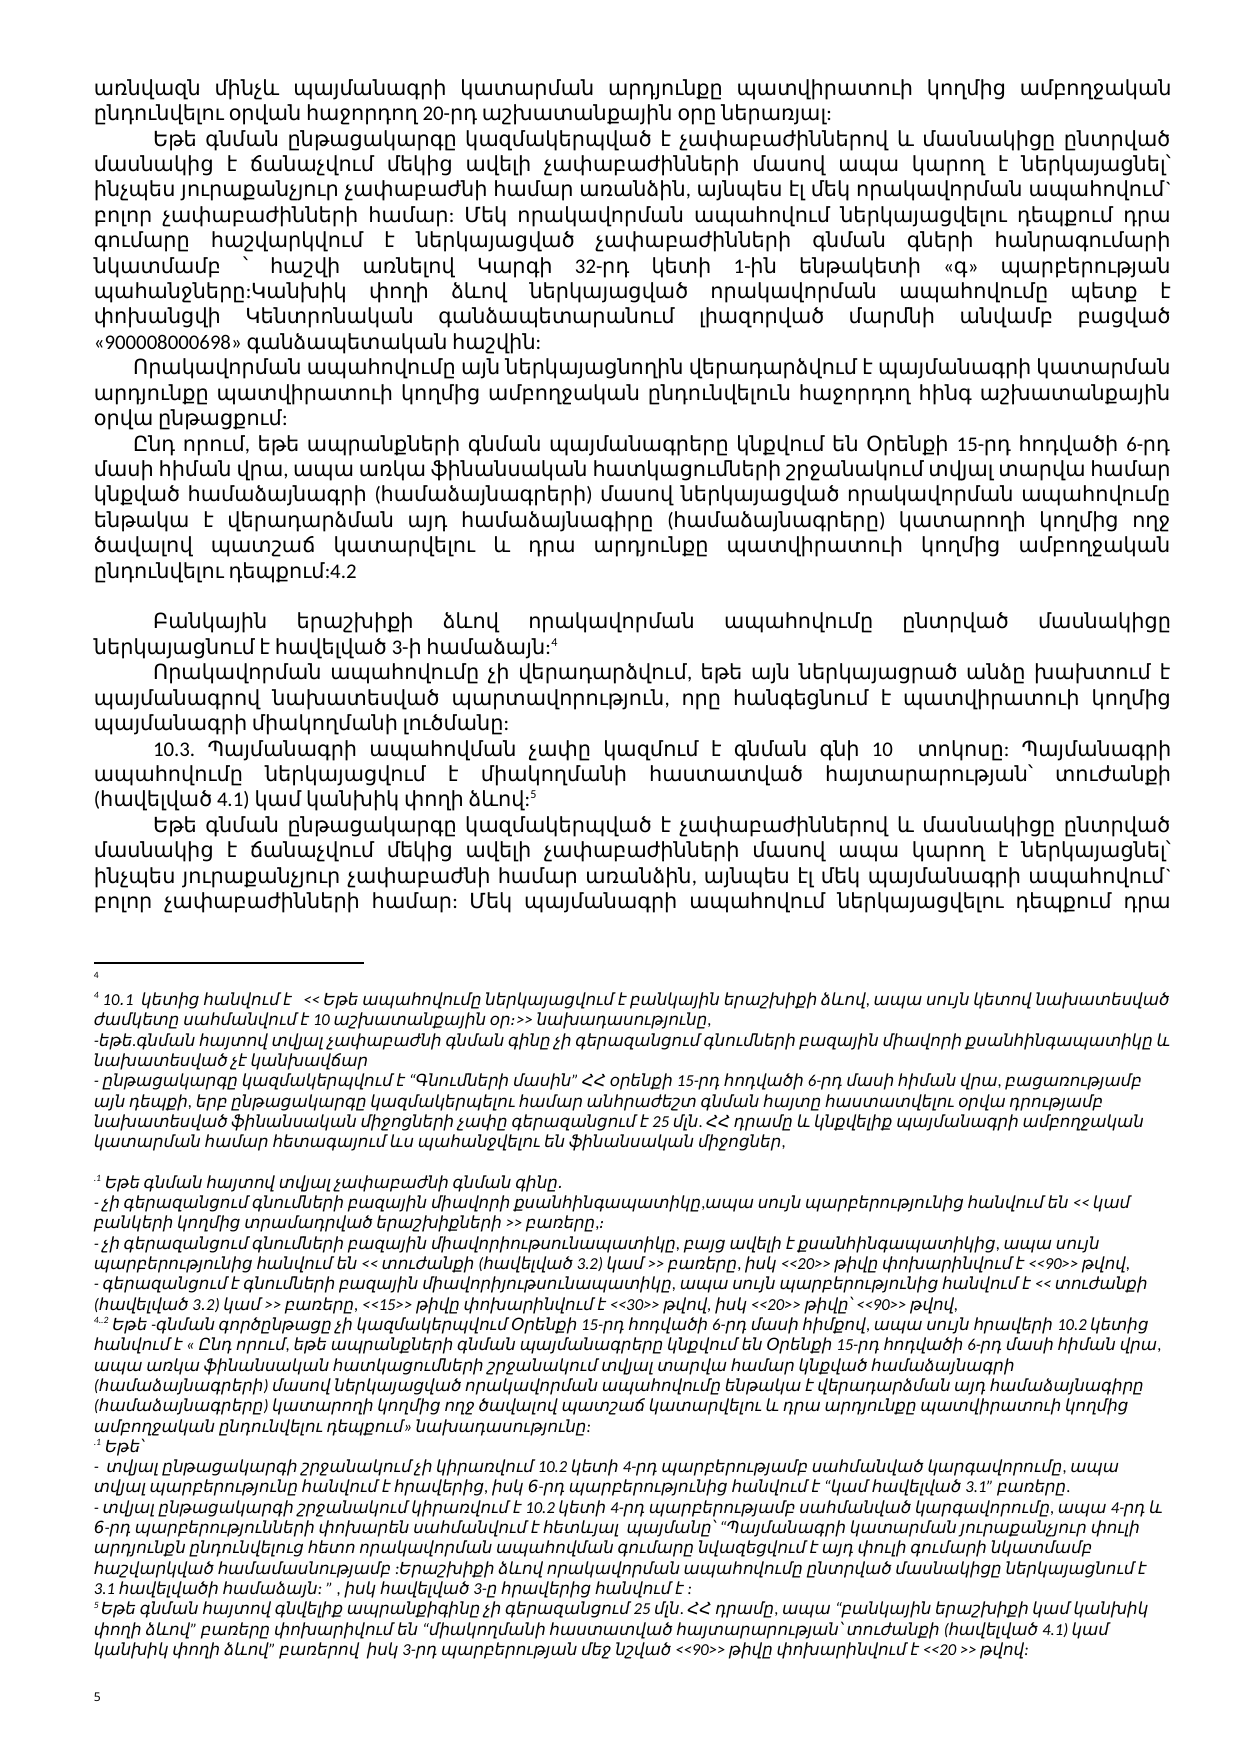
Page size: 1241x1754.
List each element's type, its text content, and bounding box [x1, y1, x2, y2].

text Եթե գնման ընթացակարգը կազմակերպված է չափաբաժիններով և մասնակիցը ընտրված մասնակից է ճանաչվում մեկից ավելի չափաբաժինների մասով ապա կարող է ներկայացնել՝ ինչպես յուրաքանչյուր չափաբաժնի համար առանձին, այնպես էլ մեկ պայմանագրի ապահովում` բոլոր չափաբաժինների համար: Մեկ պայմանագրի ապահովում ներկայացվելու դեպքում դրա գումարը հաշվարկվում է ներկայացված չափաբաժինների գնման գների հանրագումարի նկատմամբ՝ հաշվի առնելով Կարգի 32-րդ կետի 9-րդ ենթակետի պահանջները: [94, 812, 1171, 914]
text Եթե գնման ընթացակարգը կազմակերպված է չափաբաժիններով և մասնակիցը ընտրված մասնակից է ճանաչվում մեկից ավելի չափաբաժինների մասով ապա կարող է ներկայացնել՝ ինչպես յուրաքանչյուր չափաբաժնի համար առանձին, այնպես էլ մեկ որակավորման ապահովում` բոլոր չափաբաժինների համար: Մեկ որակավորման ապահովում ներկայացվելու դեպքում դրա գումարը հաշվարկվում է ներկայացված չափաբաժինների գնման գների հանրագումարի նկատմամբ ՝ հաշվի առնելով Կարգի 32-րդ կետի 1-ին ենթակետի «գ» պարբերության պահանջները:Կանխիկ փողի ձևով ներկայացված որակավորման ապահովումը պետք է փոխանցվի Կենտրոնական գանձապետարանում լիազորված մարմնի անվամբ բացված «900008000698» գանձապետական հաշվին: [94, 126, 1171, 354]
text Բանկային երաշխիքի ձևով որակավորման ապահովումը ընտրված մասնակիցը ներկայացնում է հավելված 3-ի համաձայն: [94, 609, 1171, 659]
text 10.3. Պայմանագրի ապահովման չափը կազմում է գնման գնի 10 տոկոսը: Պայմանագրի ապահովումը ներկայացվում է միակողմանի հաստատված հայտարարության՝ տուժանքի (հավելված 4.1) կամ կանխիկ փողի ձևով: [94, 736, 1171, 812]
text Որակավորման ապահովումը այն ներկայացնողին վերադարձվում է պայմանագրի կատարման արդյունքը պատվիրատուի կողմից ամբողջական ընդունվելուն հաջորդող հինգ աշխատանքային օրվա ընթացքում: [94, 354, 1171, 431]
text Որակավորման ապահովումը չի վերադարձվում, եթե այն ներկայացրած անձը խախտում է պայմանագրով նախատեսված պարտավորություն, որը հանգեցնում է պատվիրատուի կողմից պայմանագրի միակողմանի լուծմանը: [94, 659, 1171, 736]
text Ընդ որում, եթե ապրանքների գնման պայմանագրերը կնքվում են Օրենքի 15-րդ հոդվածի 6-րդ մասի հիման վրա, ապա առկա ֆինանսական հատկացումների շրջանակում տվյալ տարվա համար կնքված համաձայնագրի (համաձայնագրերի) մասով ներկայացված որակավորման ապահովումը ենթակա է վերադարձման այդ համաձայնագիրը (համաձայնագրերը) կատարողի կողմից ողջ ծավալով պատշաճ կատարվելու և դրա արդյունքը պատվիրատուի կողմից ամբողջական ընդունվելու դեպքում:4.2 [94, 431, 1171, 583]
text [94, 75, 1171, 126]
